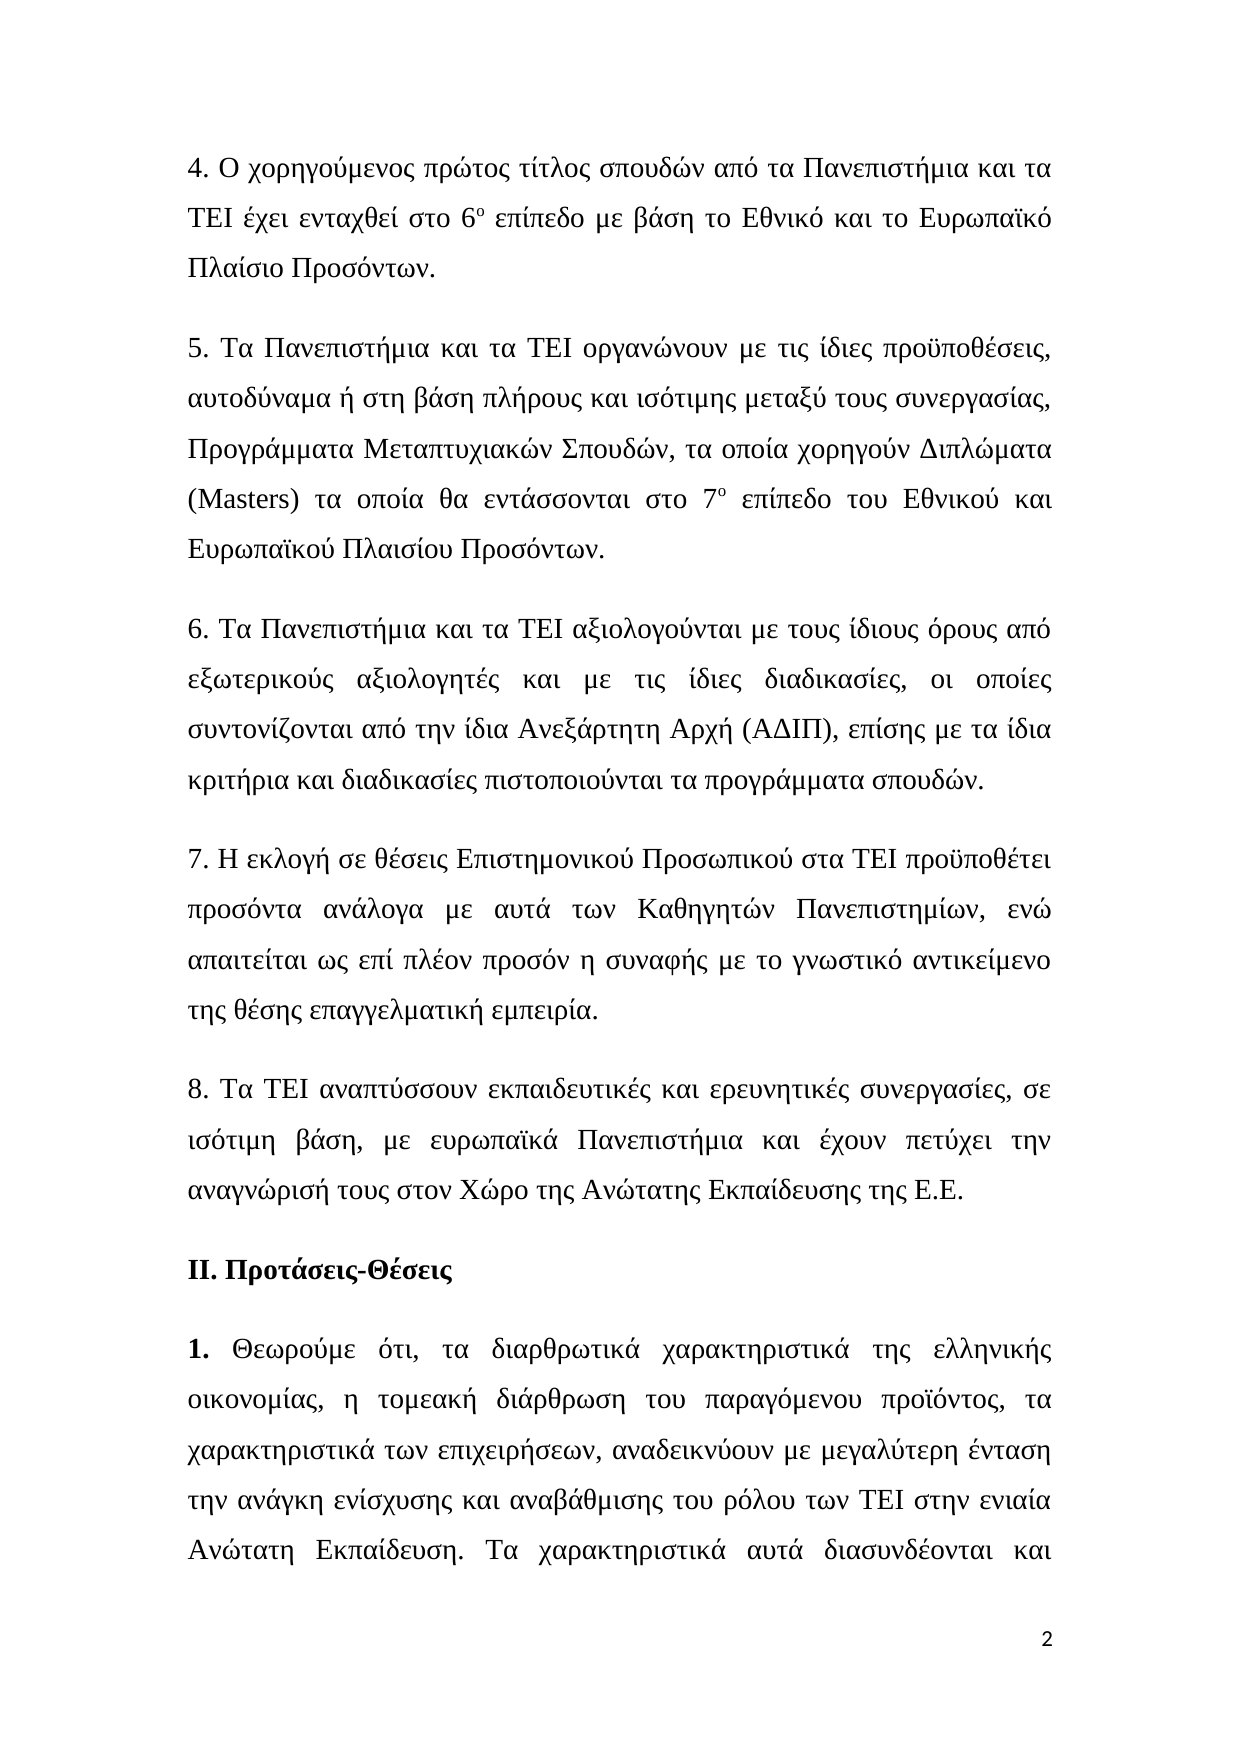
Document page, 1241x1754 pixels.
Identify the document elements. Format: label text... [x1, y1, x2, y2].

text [187, 1331, 1053, 1566]
text 4. Ο χορηγούμενος πρώτος τίτλος σπουδών από τα Πανεπιστήμια και τα ΤΕΙ έχει ενταχθεί στο 6ο επίπεδο με βάση το Εθνικό και το Ευρωπαϊκό Πλαίσιο Προσόντων. [187, 150, 1053, 284]
text 6. Τα Πανεπιστήμια και τα ΤΕΙ αξιολογούνται με τους ίδιους όρους από εξωτερικούς αξιολογητές και με τις ίδιες διαδικασίες, οι οποίες συντονίζονται από την ίδια Ανεξάρτητη Αρχή (ΑΔΙΠ), επίσης με τα ίδια κριτήρια και διαδικασίες πιστοποιούνται τα προγράμματα σπουδών. [187, 611, 1053, 795]
text 7. Η εκλογή σε θέσεις Επιστημονικού Προσωπικού στα ΤΕΙ προϋποθέτει προσόντα ανάλογα με αυτά των Καθηγητών Πανεπιστημίων, ενώ απαιτείται ως επί πλέον προσόν η συναφής με το γνωστικό αντικείμενο της θέσης επαγγελματική εμπειρία. [187, 841, 1053, 1026]
text II. Προτάσεις-Θέσεις [187, 1252, 1053, 1285]
text 5. Τα Πανεπιστήμια και τα ΤΕΙ οργανώνουν με τις ίδιες προϋποθέσεις, αυτοδύναμα ή στη βάση πλήρους και ισότιμης μεταξύ τους συνεργασίας, Προγράμματα Μεταπτυχιακών Σπουδών, τα οποία χορηγούν Διπλώματα (Masters) τα οποία θα εντάσσονται στο 7ο επίπεδο του Εθνικού και Ευρωπαϊκού Πλαισίου Προσόντων. [187, 330, 1053, 565]
text 8. Τα ΤΕΙ αναπτύσσουν εκπαιδευτικές και ερευνητικές συνεργασίες, σε ισότιμη βάση, με ευρωπαϊκά Πανεπιστήμια και έχουν πετύχει την αναγνώρισή τους στον Χώρο της Ανώτατης Εκπαίδευσης της Ε.Ε. [187, 1072, 1053, 1206]
